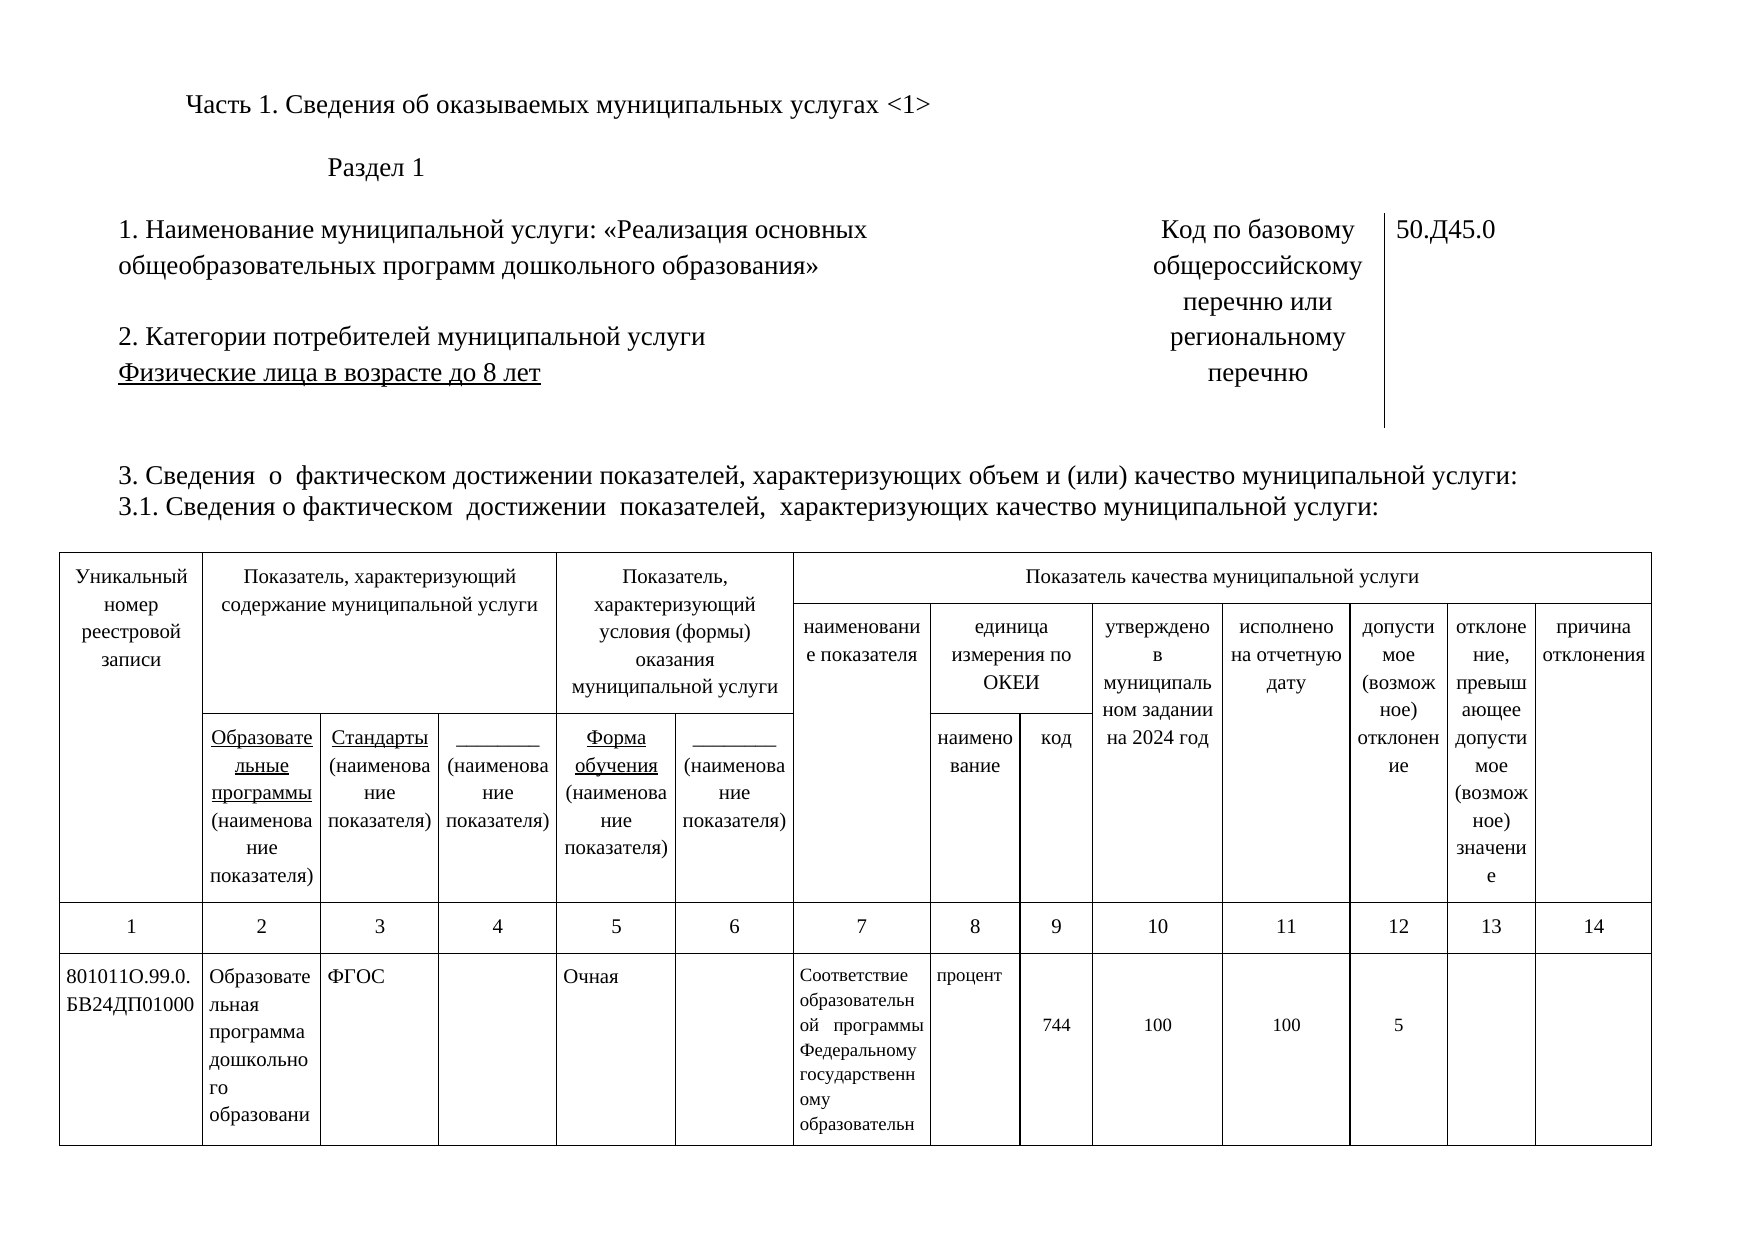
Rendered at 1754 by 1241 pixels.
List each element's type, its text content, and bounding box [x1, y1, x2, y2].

table_cell 9 [1021, 903, 1092, 952]
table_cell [60, 954, 202, 1145]
table_cell 100 [1093, 954, 1222, 1145]
text Часть 1. Сведения об оказываемых муниципальных услугах <1> [118, 89, 1636, 120]
table_cell 12 [1351, 903, 1447, 952]
table_cell 7 [794, 903, 930, 952]
table_cell 2 [203, 903, 320, 952]
table_cell допустимое (возможное) отклонение [1351, 604, 1447, 902]
table_cell наименование [931, 714, 1019, 902]
table_header Показатель качества муниципальной услуги [794, 553, 1651, 603]
table_cell 1 [60, 903, 202, 952]
table_header Уникальный номер реестровой записи [60, 553, 202, 902]
table_cell [1448, 954, 1535, 1145]
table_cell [794, 954, 930, 1145]
table_cell 11 [1223, 903, 1349, 952]
table_cell причина отклонения [1536, 604, 1651, 902]
table_cell 13 [1448, 903, 1535, 952]
table_cell ________ (наименование показателя) [439, 714, 556, 902]
text Раздел 1 [118, 151, 1636, 182]
table_cell 100 [1223, 954, 1349, 1145]
table_cell 2. Категории потребителей муниципальной услуги Физические лица в возрасте до 8 лет [107, 320, 1131, 428]
table_cell Стандарты (наименование показателя) [321, 714, 438, 902]
table_cell отклонение, превышающее допустимое (возможное) значение [1448, 604, 1535, 902]
table_cell [676, 954, 793, 1145]
table_cell 5 [557, 903, 675, 952]
table_cell 4 [439, 903, 556, 952]
table_cell процент [931, 954, 1019, 1145]
table_header Показатель, характеризующий содержание муниципальной услуги [203, 553, 556, 713]
text 3. Сведения о фактическом достижении показателей, характеризующих объем и (или) качество муниципальной услуги: [118, 459, 1636, 490]
table_cell 744 [1021, 954, 1092, 1145]
table_cell Очная [557, 954, 675, 1145]
table_cell код [1021, 714, 1092, 902]
table_cell утверждено в муниципальном задании на 2024 год [1093, 604, 1222, 902]
table_header 50.Д45.0 [1385, 213, 1543, 428]
table_cell 14 [1536, 903, 1651, 952]
table_cell исполнено на отчетную дату [1223, 604, 1349, 902]
table_cell 10 [1093, 903, 1222, 952]
table_cell наименование показателя [794, 604, 930, 902]
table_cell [203, 954, 320, 1145]
table_cell 3 [321, 903, 438, 952]
table_header 1. Наименование муниципальной услуги: «Реализация основных общеобразовательных программ дошкольного образования» [107, 213, 1131, 320]
table_cell 5 [1351, 954, 1447, 1145]
table_cell Форма обучения (наименование показателя) [557, 714, 675, 902]
table_cell 8 [931, 903, 1019, 952]
table_cell [439, 954, 556, 1145]
table_cell ФГОС [321, 954, 438, 1145]
text 3.1. Сведения о фактическом достижении показателей, характеризующих качество муниципальной услуги: [118, 490, 1636, 521]
table_header Код по базовому общероссийскому перечню или региональному перечню [1131, 213, 1384, 428]
table_header Показатель, характеризующий условия (формы) оказания муниципальной услуги [557, 553, 793, 713]
table_cell ________ (наименование показателя) [676, 714, 793, 902]
table_cell единица измерения по ОКЕИ [931, 604, 1092, 713]
table_cell Образовательные программы (наименование показателя) [203, 714, 320, 902]
table_cell [1536, 954, 1651, 1145]
table_cell 6 [676, 903, 793, 952]
